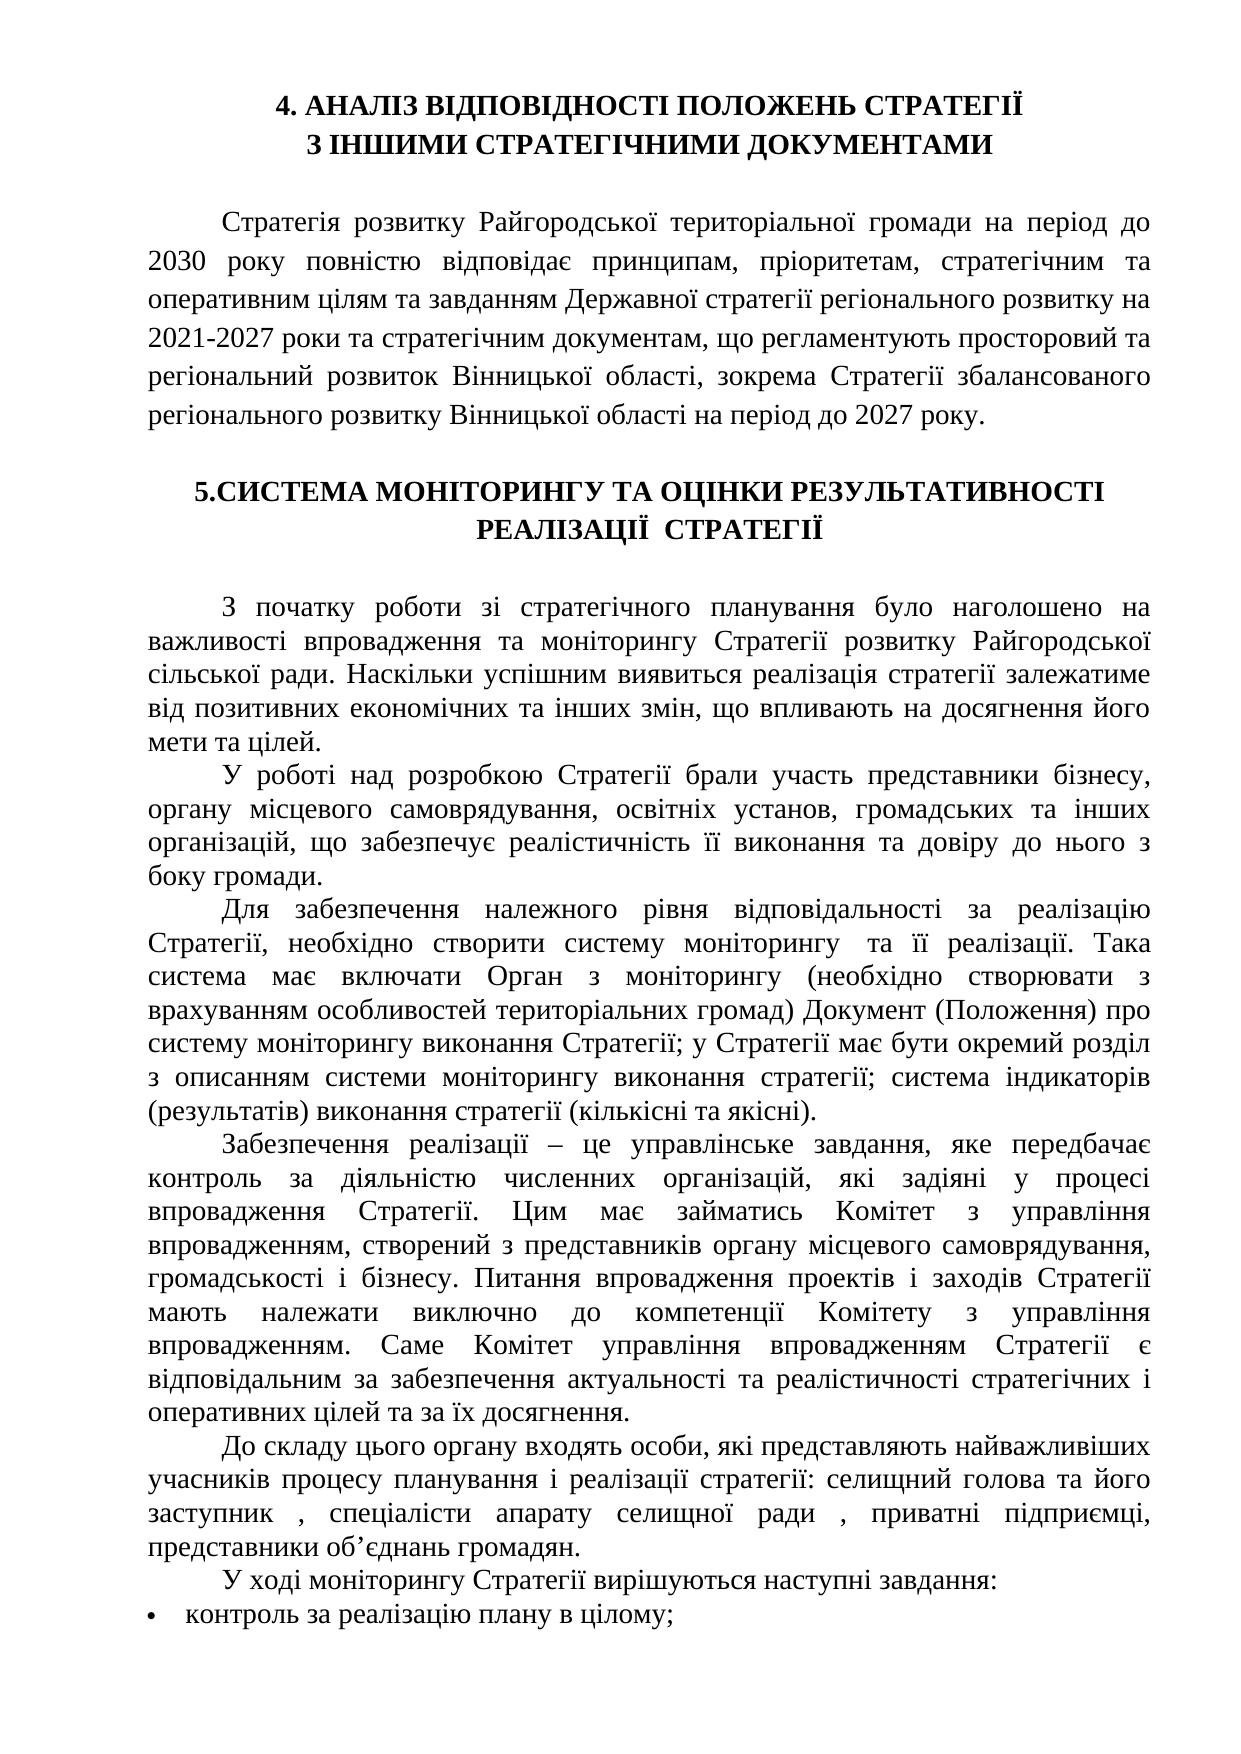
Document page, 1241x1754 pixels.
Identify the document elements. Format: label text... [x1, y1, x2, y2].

text Стратегія розвитку Райгородської територіальної громади на період до 2030 року повністю відповідає принципам, пріоритетам, стратегічним та оперативним цілям та завданням Державної стратегії регіонального розвитку на 2021-2027 роки та стратегічним документам, що регламентують просторовий та регіональний розвиток Вінницької області, зокрема Стратегії збалансованого регіонального розвитку Вінницької області на період до 2027 року. [148, 204, 1152, 430]
list контроль за реалізацію плану в цілому; [148, 1596, 1151, 1629]
text До складу цього органу входять особи, які представляють найважливіших учасників процесу планування і реалізації стратегії: селищний голова та його заступник , спеціалісти апарату селищної ради , приватні підприємці, представники об’єднань громадян. [148, 1428, 1152, 1562]
text У роботі над розробкою Стратегії брали участь представники бізнесу, органу місцевого самоврядування, освітніх установ, громадських та інших організацій, що забезпечує реалістичність її виконання та довіру до нього з боку громади. [148, 757, 1152, 891]
text Забезпечення реалізації – це управлінське завдання, яке передбачає контроль за діяльністю численних організацій, які задіяні у процесі впровадження Стратегії. Цим має займатись Комітет з управління впровадженням, створений з представників органу місцевого самоврядування, громадськості і бізнесу. Питання впровадження проектів і заходів Стратегії мають належати виключно до компетенції Комітету з управління впровадженням. Саме Комітет управління впровадженням Стратегії є відповідальним за забезпечення актуальності та реалістичності стратегічних і оперативних цілей та за їх досягнення. [148, 1126, 1152, 1428]
text З початку роботи зі стратегічного планування було наголошено на важливості впровадження та моніторингу Стратегії розвитку Райгородської сільської ради. Наскільки успішним виявиться реалізація стратегії залежатиме від позитивних економічних та інших змін, що впливають на досягнення його мети та цілей. [148, 589, 1152, 757]
text У ході моніторингу Стратегії вирішуються наступні завдання: [142, 1562, 1151, 1596]
text 4. АНАЛІЗ ВІДПОВІДНОСТІ ПОЛОЖЕНЬ СТРАТЕГІЇ [148, 88, 1152, 122]
text Для забезпечення належного рівня відповідальності за реалізацію Стратегії, необхідно створити систему моніторингу та її реалізації. Така система має включати Орган з моніторингу (необхідно створювати з врахуванням особливостей територіальних громад) Документ (Положення) про систему моніторингу виконання Стратегії; у Стратегії має бути окремий розділ з описанням системи моніторингу виконання стратегії; система індикаторів (результатів) виконання стратегії (кількісні та якісні). [148, 891, 1152, 1126]
text 5.СИСТЕМА МОНІТОРИНГУ ТА ОЦІНКИ РЕЗУЛЬТАТИВНОСТІ РЕАЛІЗАЦІЇ СТРАТЕГІЇ [148, 474, 1152, 546]
text З ІНШИМИ СТРАТЕГІЧНИМИ ДОКУМЕНТАМИ [148, 127, 1152, 161]
